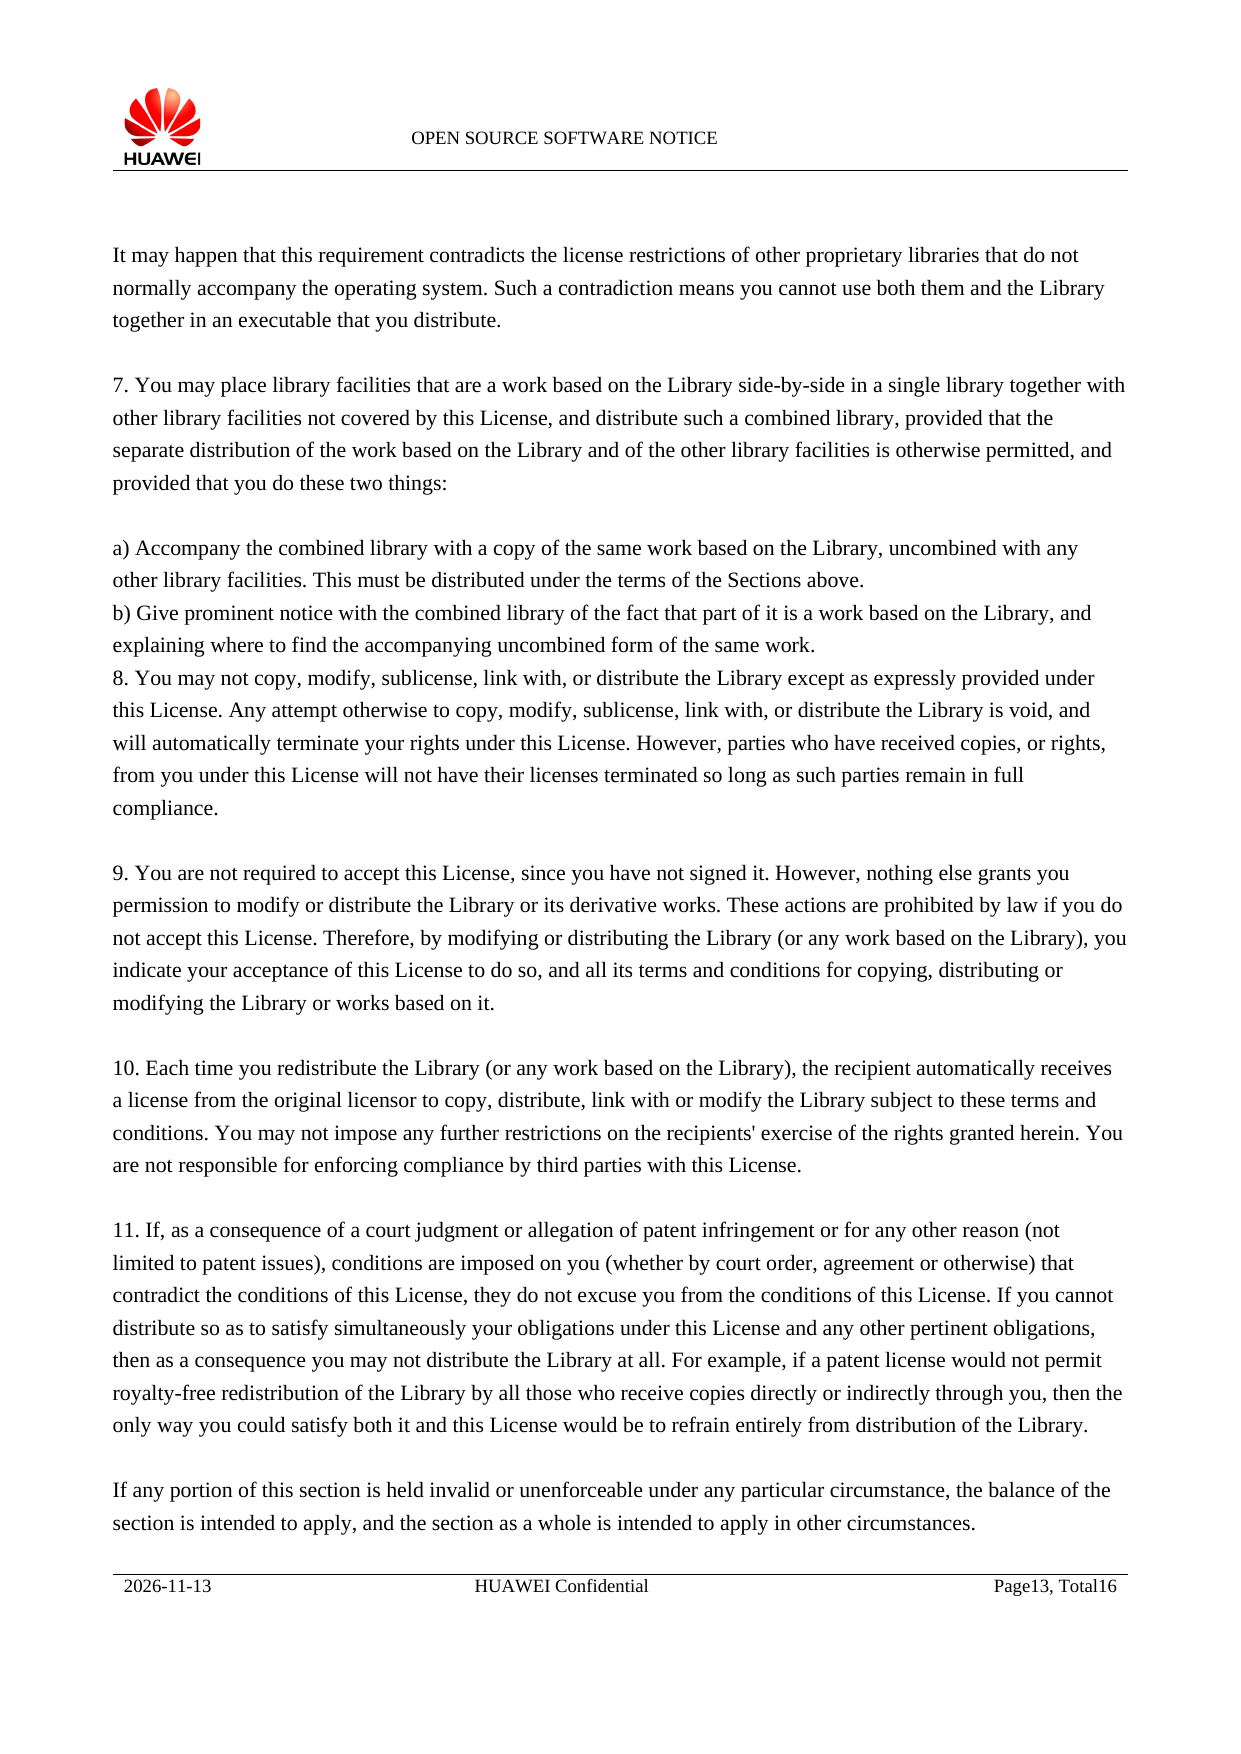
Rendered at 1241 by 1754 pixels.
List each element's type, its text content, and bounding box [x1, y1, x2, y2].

picture [124, 88, 201, 165]
